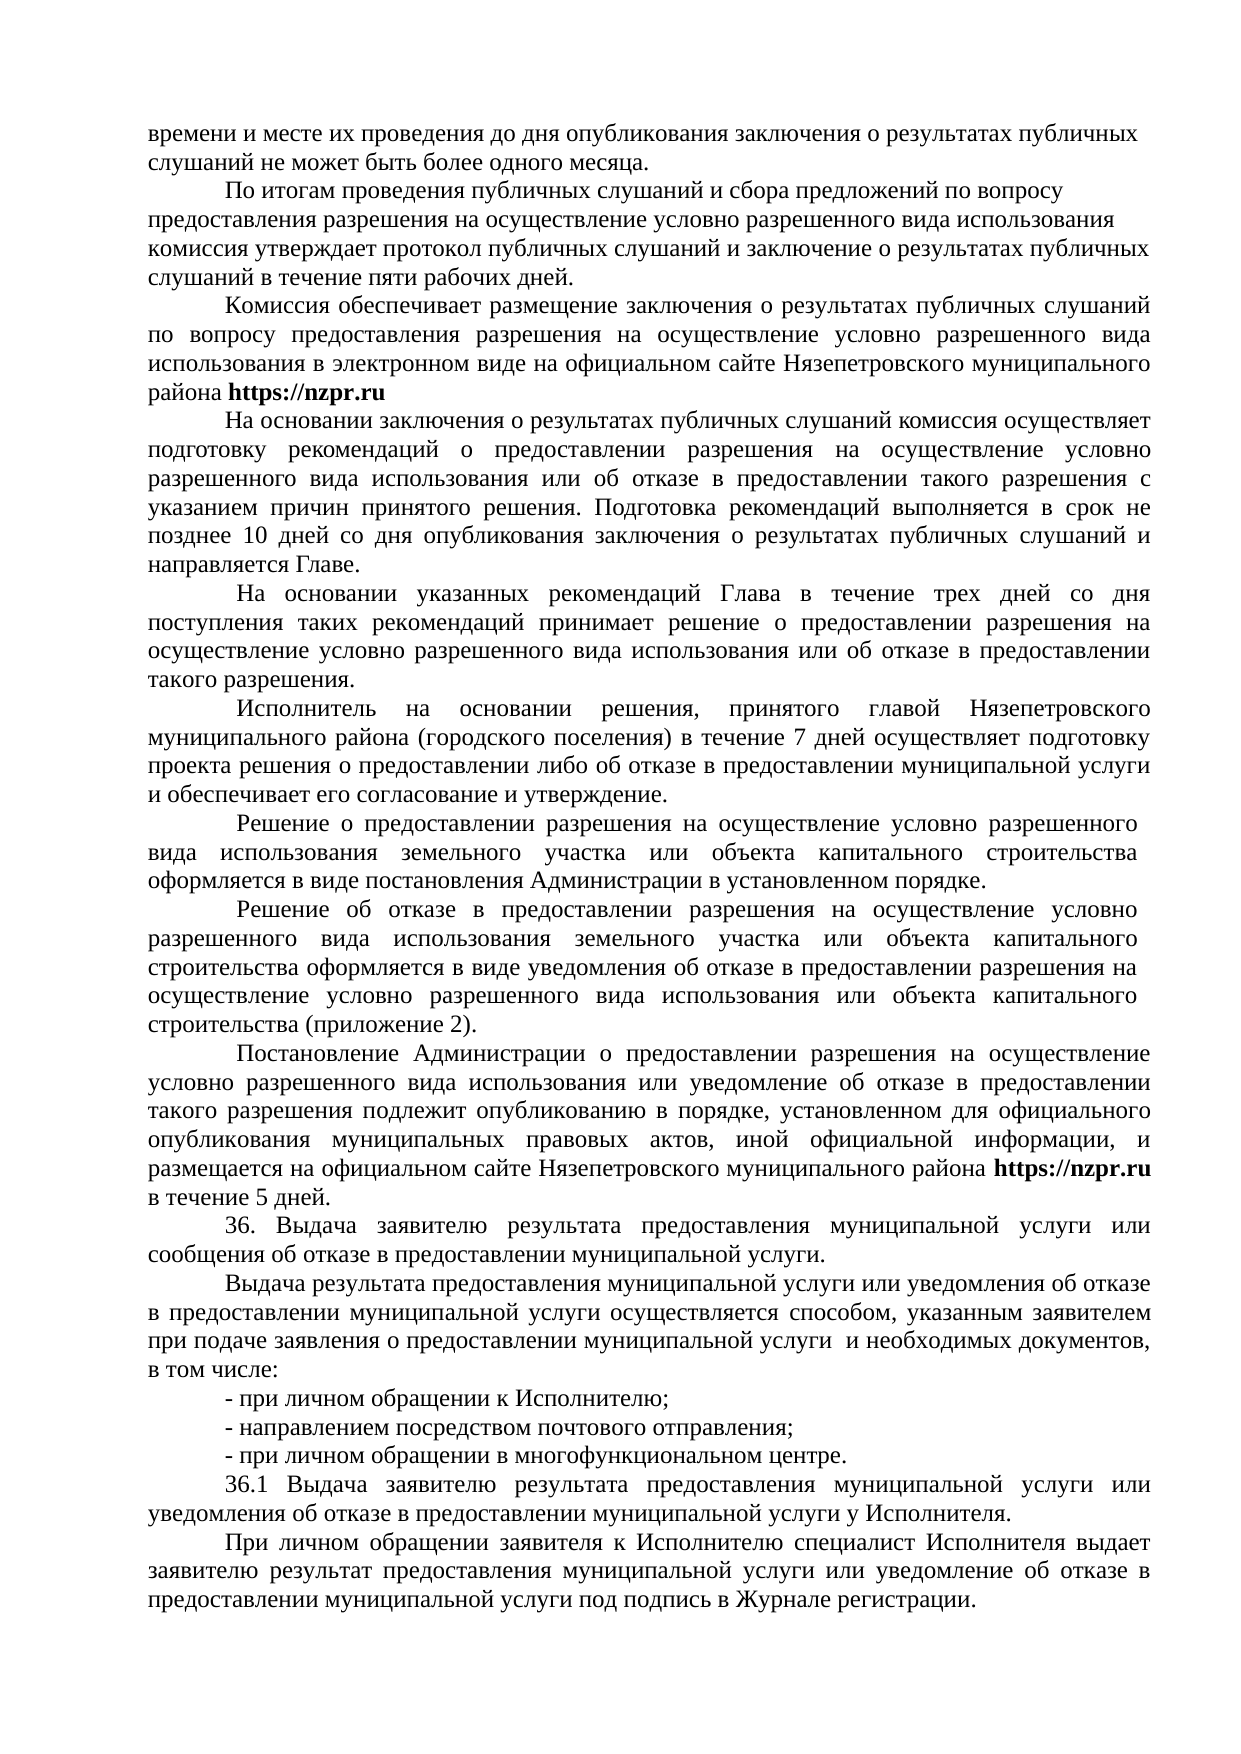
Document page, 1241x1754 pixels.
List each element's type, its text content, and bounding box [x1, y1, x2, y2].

text Выдача результата предоставления муниципальной услуги или уведомления об отказе в предоставлении муниципальной услуги осуществляется способом, указанным заявителем при подаче заявления о предоставлении муниципальной услуги и необходимых документов, в том числе: [148, 1268, 1152, 1383]
text Решение о предоставлении разрешения на осуществление условно разрешенного вида использования земельного участка или объекта капитального строительства оформляется в виде постановления Администрации в установленном порядке. [148, 808, 1138, 894]
text - при личном обращении в многофункциональном центре. [148, 1441, 1152, 1469]
text - при личном обращении к Исполнителю; [148, 1383, 1152, 1412]
text При личном обращении заявителя к Исполнителю специалист Исполнителя выдает заявителю результат предоставления муниципальной услуги или уведомление об отказе в предоставлении муниципальной услуги под подпись в Журнале регистрации. [148, 1527, 1152, 1613]
text - направлением посредством почтового отправления; [148, 1412, 1152, 1441]
text На основании заключения о результатах публичных слушаний комиссия осуществляет подготовку рекомендаций о предоставлении разрешения на осуществление условно разрешенного вида использования или об отказе в предоставлении такого разрешения с указанием причин принятого решения. Подготовка рекомендаций выполняется в срок не позднее 10 дней со дня опубликования заключения о результатах публичных слушаний и направляется Главе. [148, 406, 1152, 578]
text По итогам проведения публичных слушаний и сбора предложений по вопросу предоставления разрешения на осуществление условно разрешенного вида использования комиссия утверждает протокол публичных слушаний и заключение о результатах публичных слушаний в течение пяти рабочих дней. [148, 176, 1152, 291]
text 36.1 Выдача заявителю результата предоставления муниципальной услуги или уведомления об отказе в предоставлении муниципальной услуги у Исполнителя. [148, 1469, 1152, 1527]
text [148, 118, 1152, 176]
text Постановление Администрации о предоставлении разрешения на осуществление условно разрешенного вида использования или уведомление об отказе в предоставлении такого разрешения подлежит опубликованию в порядке, установленном для официального опубликования муниципальных правовых актов, иной официальной информации, и размещается на официальном сайте Нязепетровского муниципального района https://nzpr.ru в течение 5 дней. [148, 1038, 1152, 1211]
text Исполнитель на основании решения, принятого главой Нязепетровского муниципального района (городского поселения) в течение 7 дней осуществляет подготовку проекта решения о предоставлении либо об отказе в предоставлении муниципальной услуги и обеспечивает его согласование и утверждение. [148, 693, 1152, 808]
text Решение об отказе в предоставлении разрешения на осуществление условно разрешенного вида использования земельного участка или объекта капитального строительства оформляется в виде уведомления об отказе в предоставлении разрешения на осуществление условно разрешенного вида использования или объекта капитального строительства (приложение 2). [148, 894, 1138, 1038]
text На основании указанных рекомендаций Глава в течение трех дней со дня поступления таких рекомендаций принимает решение о предоставлении разрешения на осуществление условно разрешенного вида использования или об отказе в предоставлении такого разрешения. [148, 578, 1152, 693]
text Комиссия обеспечивает размещение заключения о результатах публичных слушаний по вопросу предоставления разрешения на осуществление условно разрешенного вида использования в электронном виде на официальном сайте Нязепетровского муниципального района https://nzpr.ru [148, 291, 1152, 406]
text 36. Выдача заявителю результата предоставления муниципальной услуги или сообщения об отказе в предоставлении муниципальной услуги. [148, 1211, 1152, 1268]
